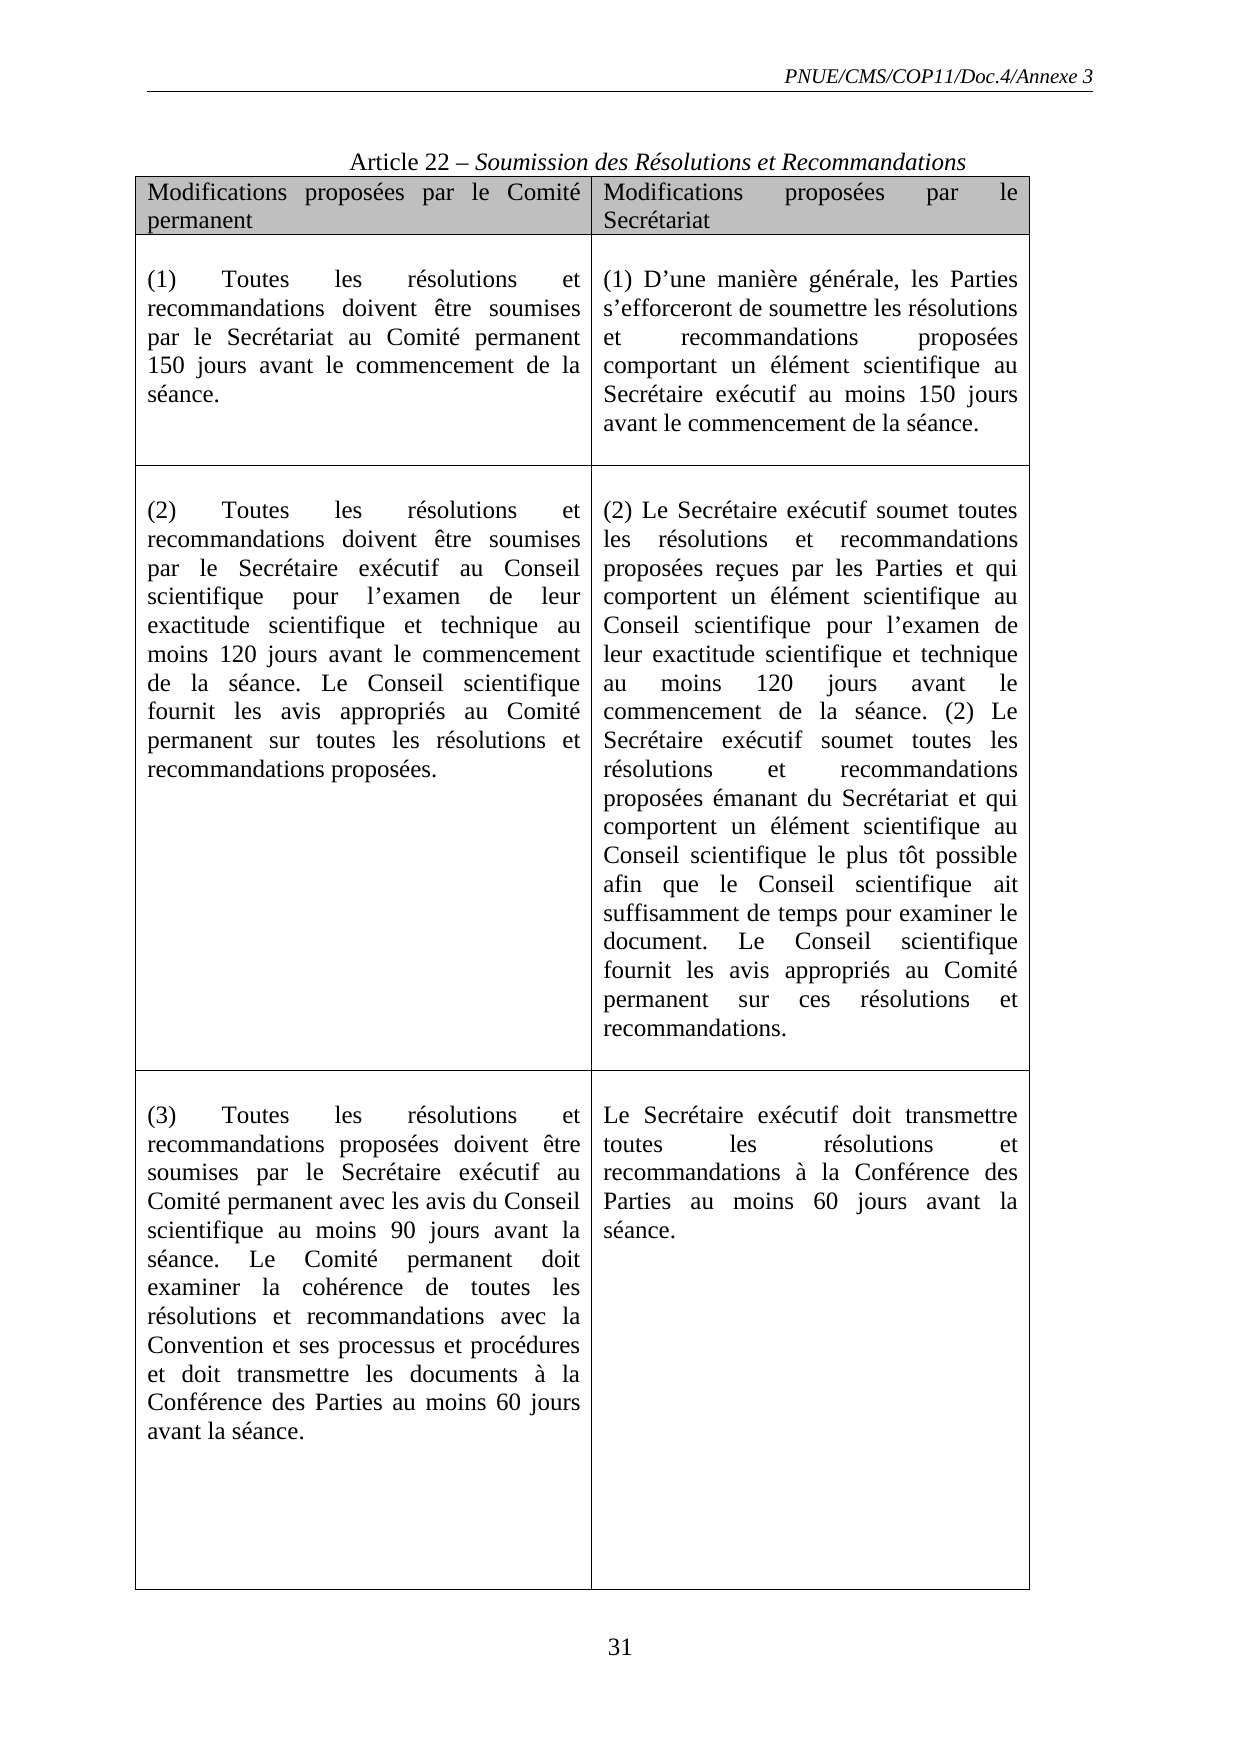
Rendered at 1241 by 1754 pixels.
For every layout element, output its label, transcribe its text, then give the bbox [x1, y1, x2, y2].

table_cell (2) Toutes les résolutions et recommandations doivent être soumises par le Secrétaire exécutif au Conseil scientifique pour l’examen de leur exactitude scientifique et technique au moins 120 jours avant le commencement de la séance. Le Conseil scientifique fournit les avis appropriés au Comité permanent sur toutes les résolutions et recommandations proposées. [136, 466, 591, 1070]
table_header Modifications proposées par le Comité permanent [136, 177, 591, 234]
table_cell (1) D’une manière générale, les Parties s’efforceront de soumettre les résolutions et recommandations proposées comportant un élément scientifique au Secrétaire exécutif au moins 150 jours avant le commencement de la séance. [592, 235, 1029, 465]
table_header Modifications proposées par le Secrétariat [592, 177, 1029, 234]
table_cell Le Secrétaire exécutif doit transmettre toutes les résolutions et recommandations à la Conférence des Parties au moins 60 jours avant la séance. [592, 1071, 1029, 1589]
text Article 22 – Soumission des Résolutions et Recommandations [222, 147, 1093, 176]
table_cell (3) Toutes les résolutions et recommandations proposées doivent être soumises par le Secrétaire exécutif au Comité permanent avec les avis du Conseil scientifique au moins 90 jours avant la séance. Le Comité permanent doit examiner la cohérence de toutes les résolutions et recommandations avec la Convention et ses processus et procédures et doit transmettre les documents à la Conférence des Parties au moins 60 jours avant la séance. [136, 1071, 591, 1589]
table_cell (2) Le Secrétaire exécutif soumet toutes les résolutions et recommandations proposées reçues par les Parties et qui comportent un élément scientifique au Conseil scientifique pour l’examen de leur exactitude scientifique et technique au moins 120 jours avant le commencement de la séance. (2) Le Secrétaire exécutif soumet toutes les résolutions et recommandations proposées émanant du Secrétariat et qui comportent un élément scientifique au Conseil scientifique le plus tôt possible afin que le Conseil scientifique ait suffisamment de temps pour examiner le document. Le Conseil scientifique fournit les avis appropriés au Comité permanent sur ces résolutions et recommandations. [592, 466, 1029, 1070]
table_cell (1) Toutes les résolutions et recommandations doivent être soumises par le Secrétariat au Comité permanent 150 jours avant le commencement de la séance. [136, 235, 591, 465]
